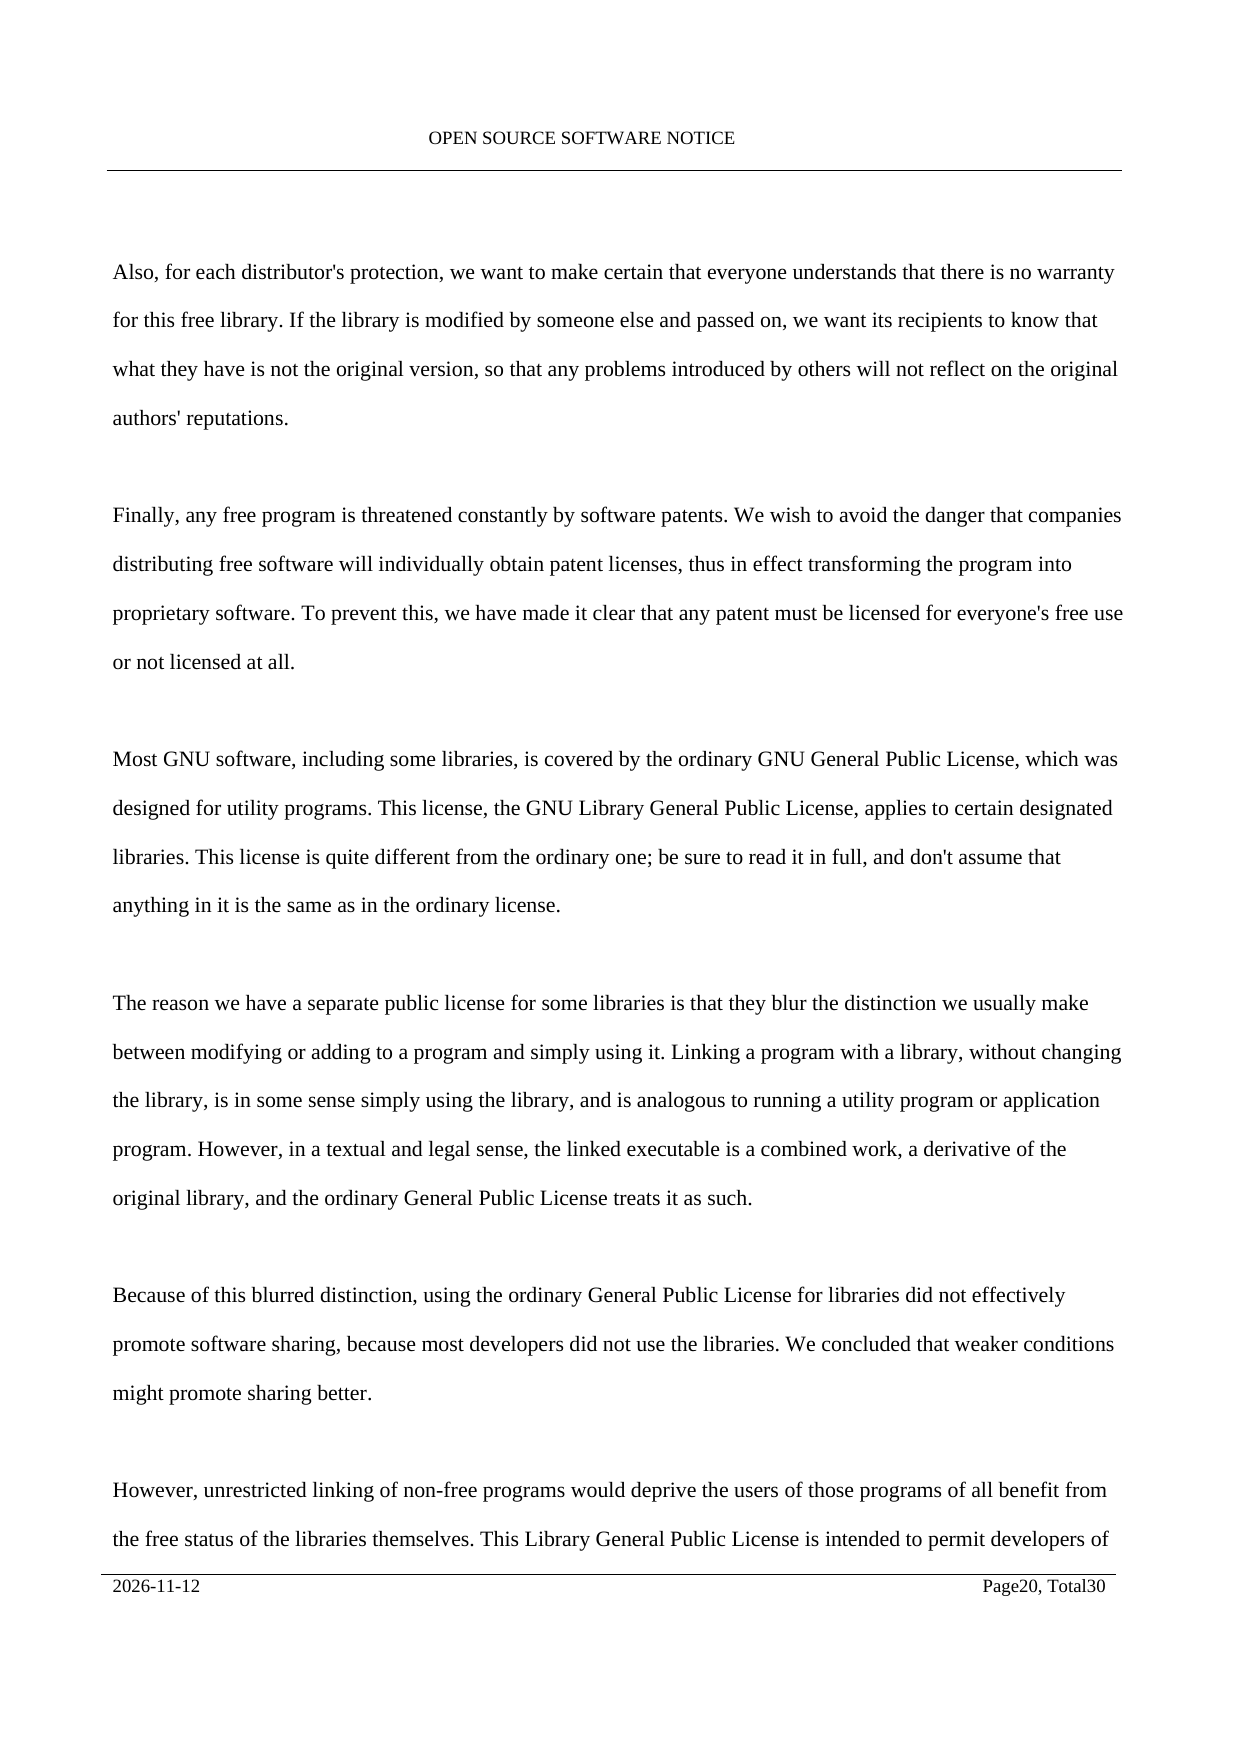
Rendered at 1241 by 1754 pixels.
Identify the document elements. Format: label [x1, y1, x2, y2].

text [112, 206, 1128, 1555]
